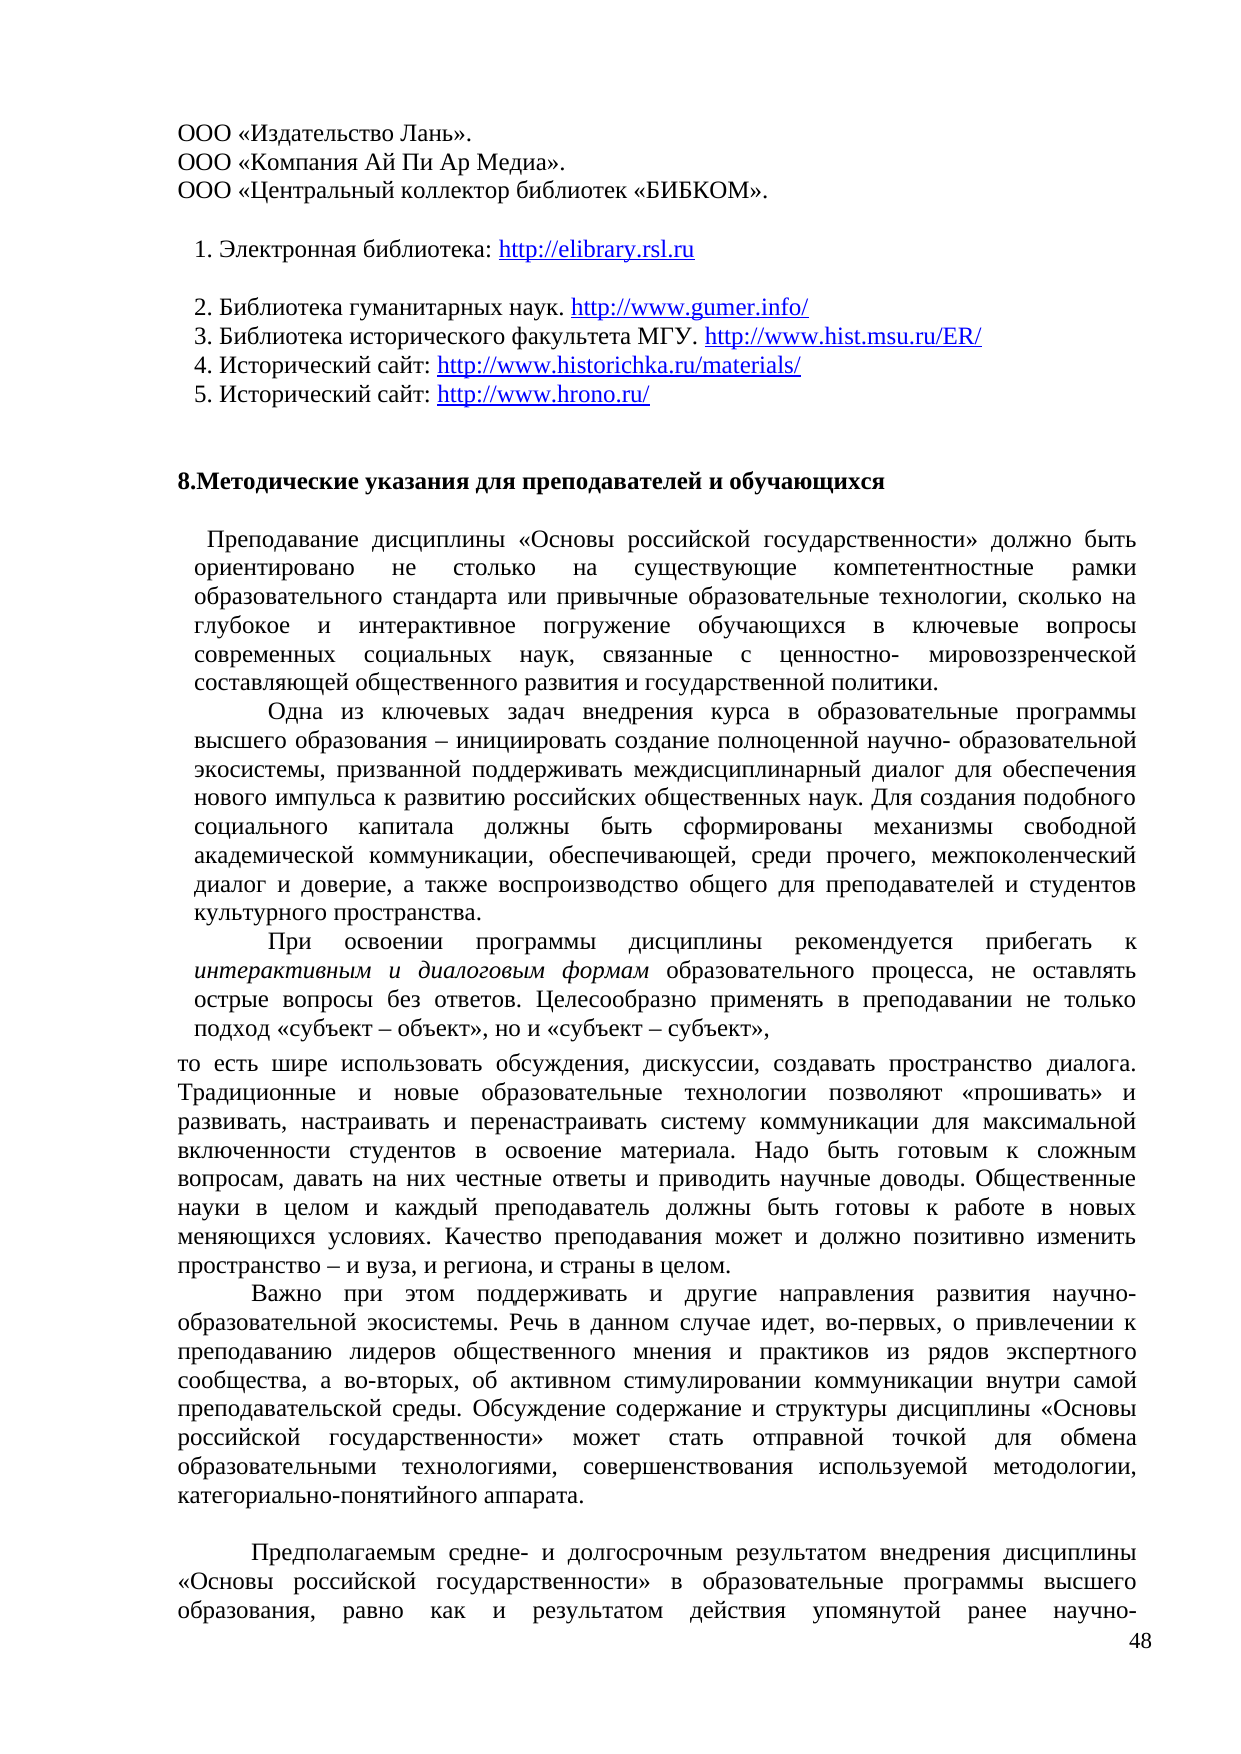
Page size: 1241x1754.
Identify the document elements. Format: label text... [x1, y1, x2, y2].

text 3. Библиотека исторического факультета МГУ. http://www.hist.msu.ru/ER/ [194, 321, 1152, 350]
text то есть шире использовать обсуждения, дискуссии, создавать пространство диалога. Традиционные и новые образовательные технологии позволяют «прошивать» и развивать, настраивать и перенастраивать систему коммуникации для максимальной включенности студентов в освоение материала. Надо быть готовым к сложным вопросам, давать на них честные ответы и приводить научные доводы. Общественные науки в целом и каждый преподаватель должны быть готовы к работе в новых меняющихся условиях. Качество преподавания может и должно позитивно изменить пространство – и вуза, и региона, и страны в целом. [177, 1048, 1136, 1278]
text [177, 1537, 1137, 1624]
text ООО «Центральный коллектор библиотек «БИБКОМ». [177, 176, 1152, 204]
text Преподавание дисциплины «Основы российской государственности» должно быть ориентировано не столько на существующие компетентностные рамки образовательного стандарта или привычные образовательные технологии, сколько на глубокое и интерактивное погружение обучающихся в ключевые вопросы современных социальных наук, связанные с ценностно- мировоззренческой составляющей общественного развития и государственной политики. [194, 524, 1137, 696]
text 1. Электронная библиотека: http://elibrary.rsl.ru [194, 234, 1152, 263]
text ООО «Компания Ай Пи Ар Медиа». [177, 147, 1152, 176]
subtitle 8.Методические указания для преподавателей и обучающихся [177, 466, 1152, 495]
text 5. Исторический сайт: http://www.hrono.ru/ [194, 379, 1152, 408]
text 2. Библиотека гуманитарных наук. http://www.gumer.info/ [194, 292, 1152, 321]
text Одна из ключевых задач внедрения курса в образовательные программы высшего образования – инициировать создание полноценной научно- образовательной экосистемы, призванной поддерживать междисциплинарный диалог для обеспечения нового импульса к развитию российских общественных наук. Для создания подобного социального капитала должны быть сформированы механизмы свободной академической коммуникации, обеспечивающей, среди прочего, межпоколенческий диалог и доверие, а также воспроизводство общего для преподавателей и студентов культурного пространства. [194, 696, 1137, 926]
text При освоении программы дисциплины рекомендуется прибегать к интерактивным и диалоговым формам образовательного процесса, не оставлять острые вопросы без ответов. Целесообразно применять в преподавании не только подход «субъект – объект», но и «субъект – субъект», [194, 926, 1137, 1041]
text Важно при этом поддерживать и другие направления развития научно- образовательной экосистемы. Речь в данном случае идет, во-первых, о привлечении к преподаванию лидеров общественного мнения и практиков из рядов экспертного сообщества, а во-вторых, об активном стимулировании коммуникации внутри самой преподавательской среды. Обсуждение содержание и структуры дисциплины «Основы российской государственности» может стать отправной точкой для обмена образовательными технологиями, совершенствования используемой методологии, категориально-понятийного аппарата. [177, 1278, 1137, 1508]
text 4. Исторический сайт: http://www.historichka.ru/materials/ [194, 350, 1152, 379]
text ООО «Издательство Лань». [177, 118, 1152, 147]
